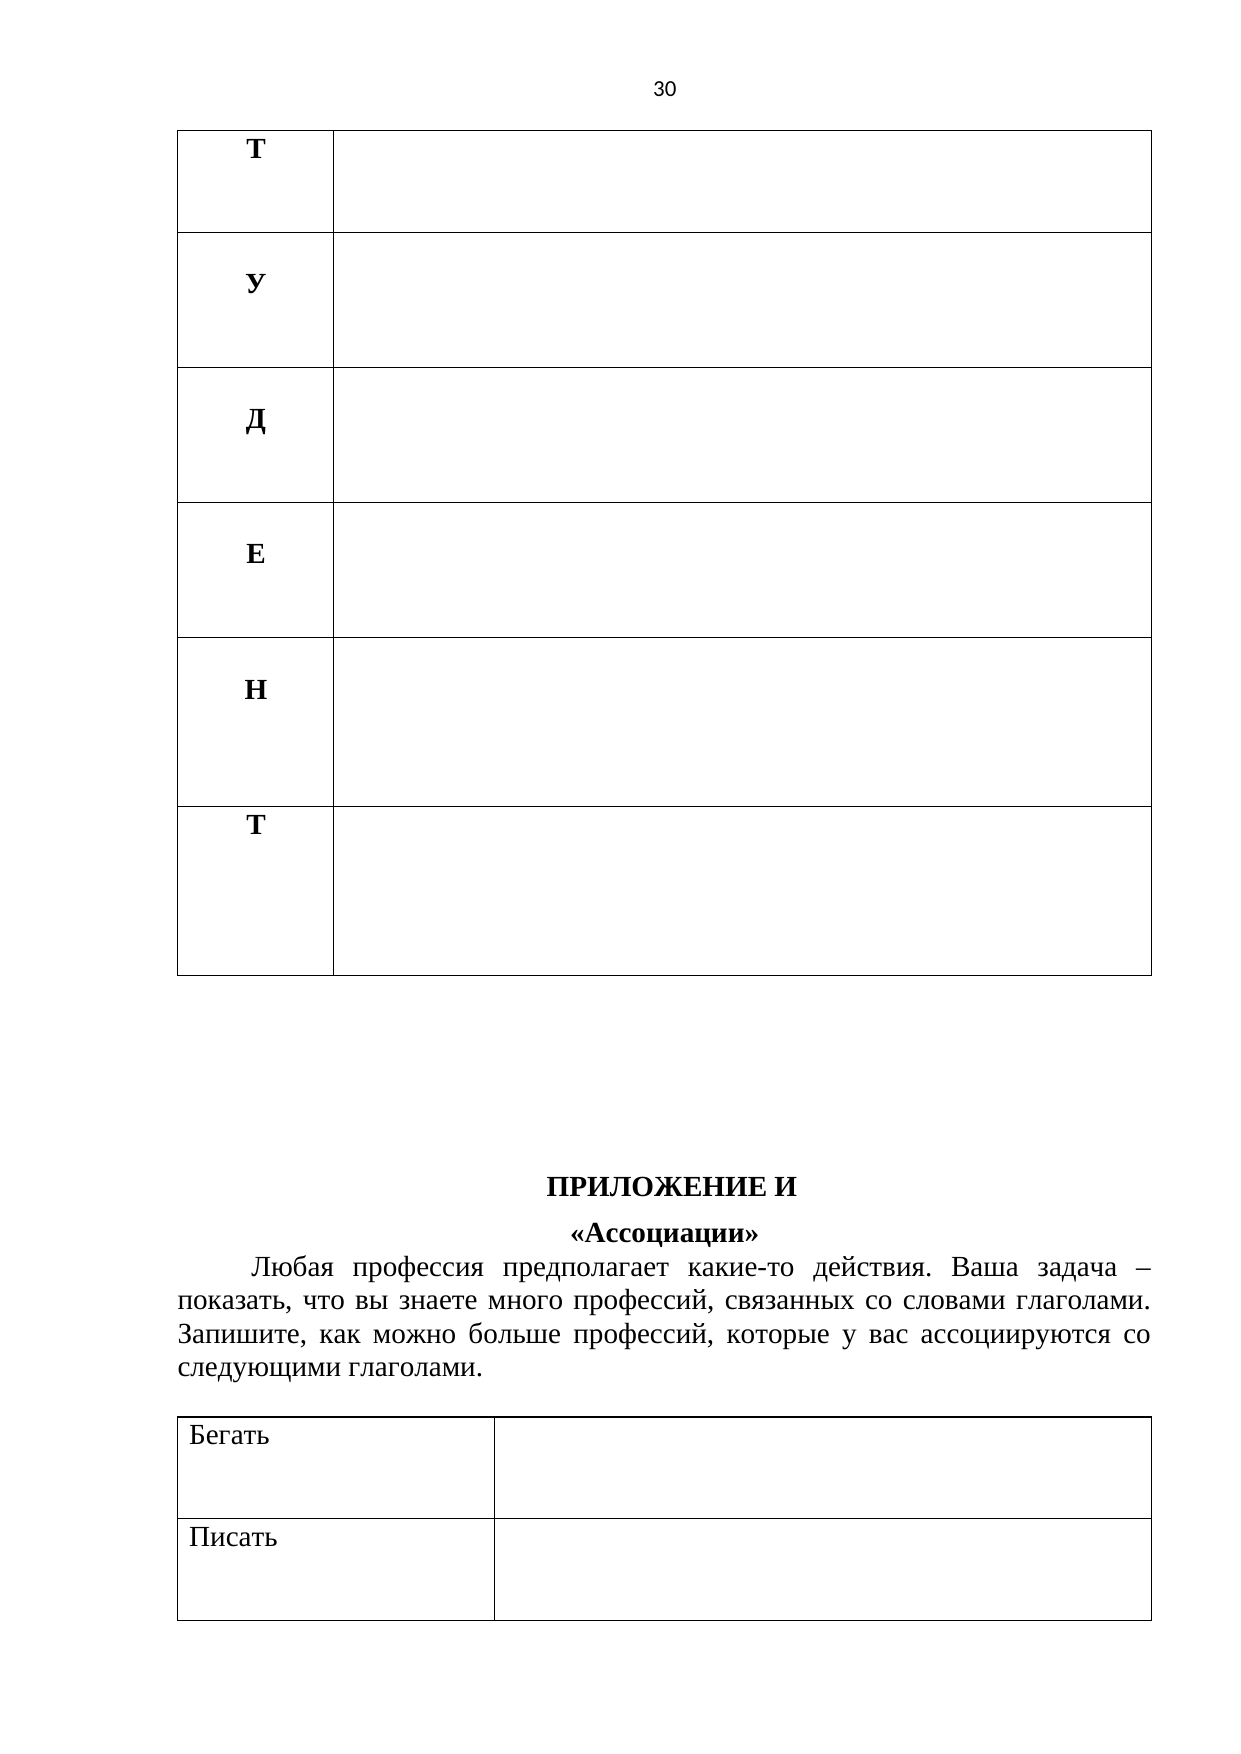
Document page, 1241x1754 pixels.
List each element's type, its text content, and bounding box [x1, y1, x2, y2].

table_cell [334, 638, 1151, 806]
table_cell Н [178, 638, 333, 806]
text «Ассоциации» [177, 1219, 1152, 1249]
table_cell Т [178, 131, 333, 232]
table_cell [334, 807, 1151, 975]
table_cell [334, 368, 1151, 502]
table_cell Т [178, 807, 333, 975]
table_cell Д [178, 368, 333, 502]
table_header [495, 1418, 1151, 1518]
table_cell [334, 503, 1151, 637]
table_cell [495, 1519, 1151, 1620]
table_cell [334, 131, 1151, 232]
text Любая профессия предполагает какие-то действия. Ваша задача – показать, что вы знаете много профессий, связанных со словами глаголами. Запишите, как можно больше профессий, которые у вас ассоциируются со следующими глаголами. [177, 1249, 1152, 1383]
table_cell [334, 233, 1151, 367]
table_cell Писать [178, 1519, 494, 1620]
table_cell Е [178, 503, 333, 637]
table_header Бегать [178, 1418, 494, 1518]
text ПРИЛОЖЕНИЕ И [177, 1169, 1152, 1203]
table_cell У [178, 233, 333, 367]
